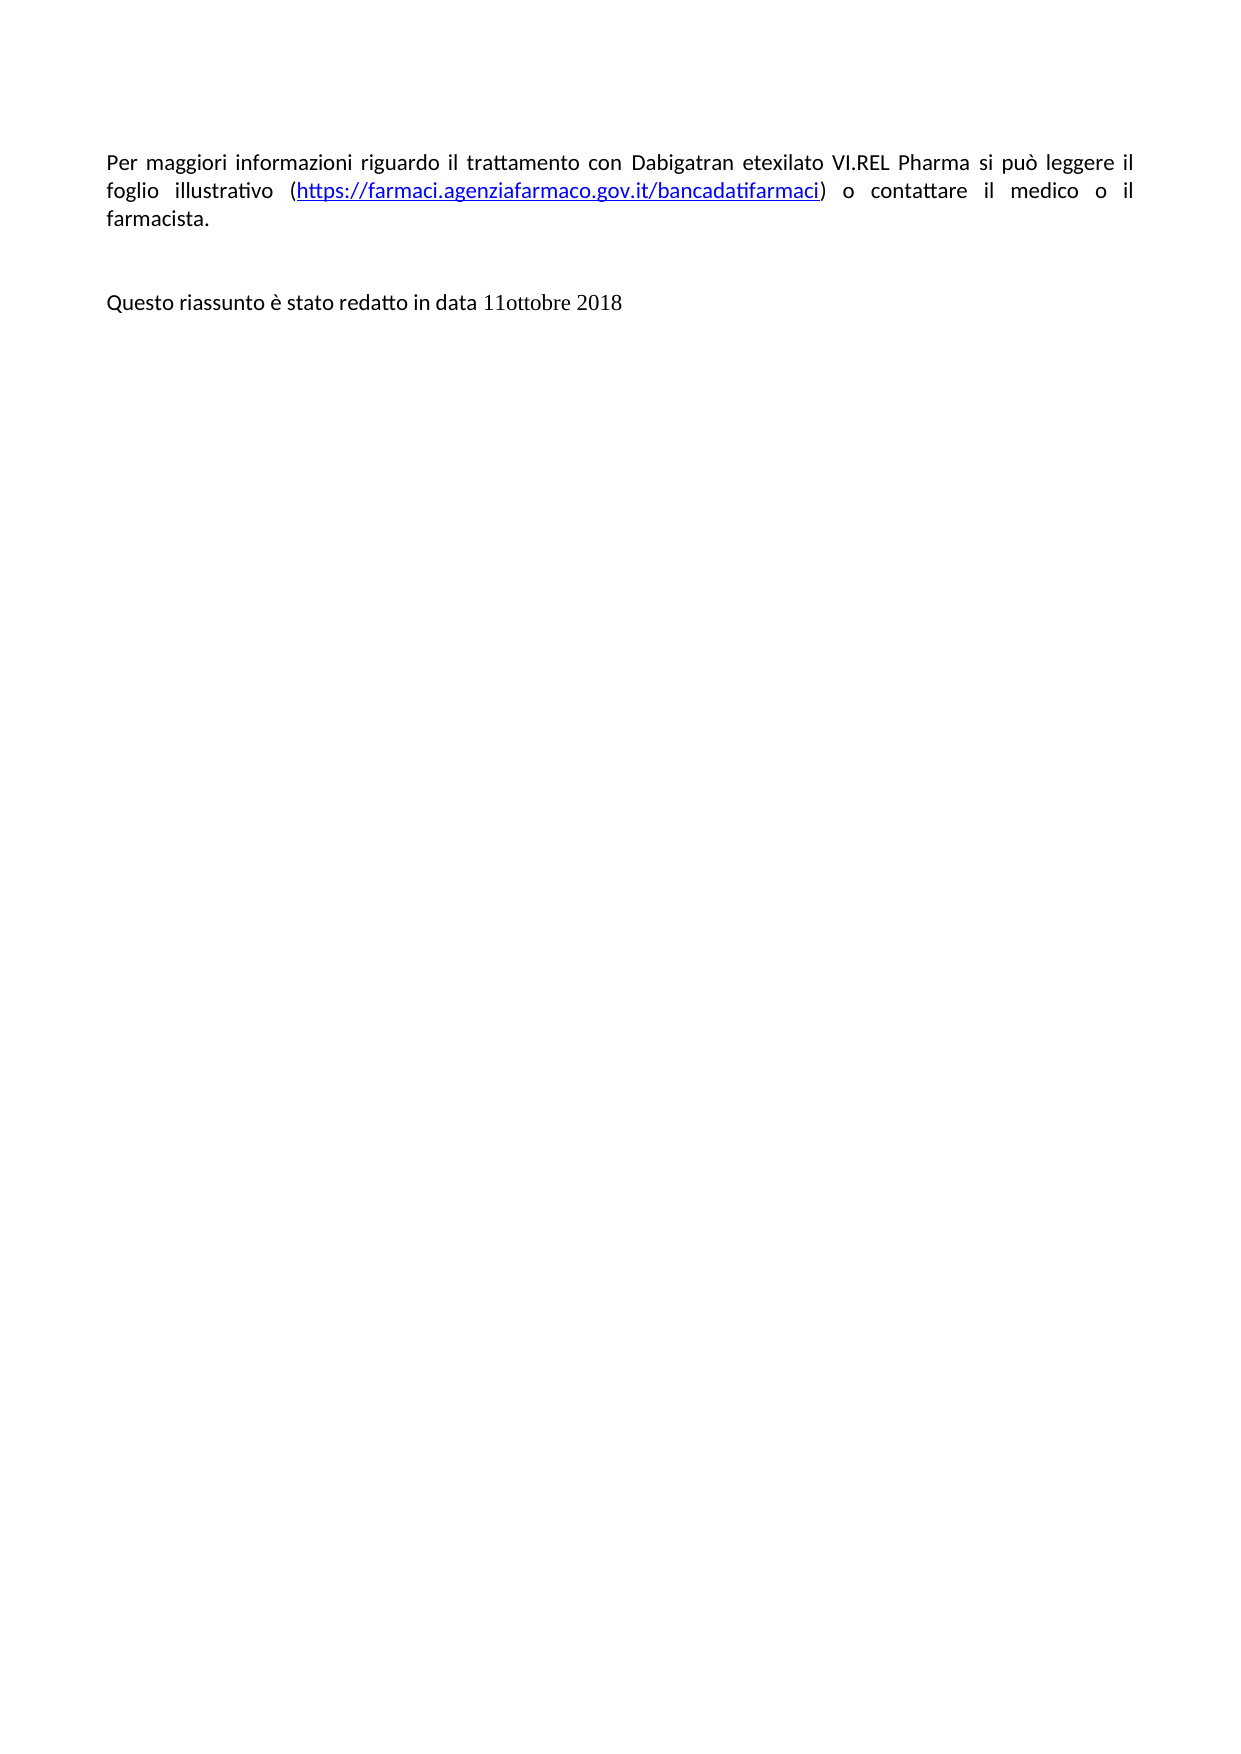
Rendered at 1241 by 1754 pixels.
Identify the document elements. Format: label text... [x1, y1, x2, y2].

text Per maggiori informazioni riguardo il trattamento con Dabigatran etexilato VI.REL Pharma si può leggere il foglio illustrativo (https://farmaci.agenziafarmaco.gov.it/bancadatifarmaci) o contattare il medico o il farmacista. [106, 148, 1134, 232]
text Questo riassunto è stato redatto in data 11ottobre 2018 [106, 288, 1134, 316]
